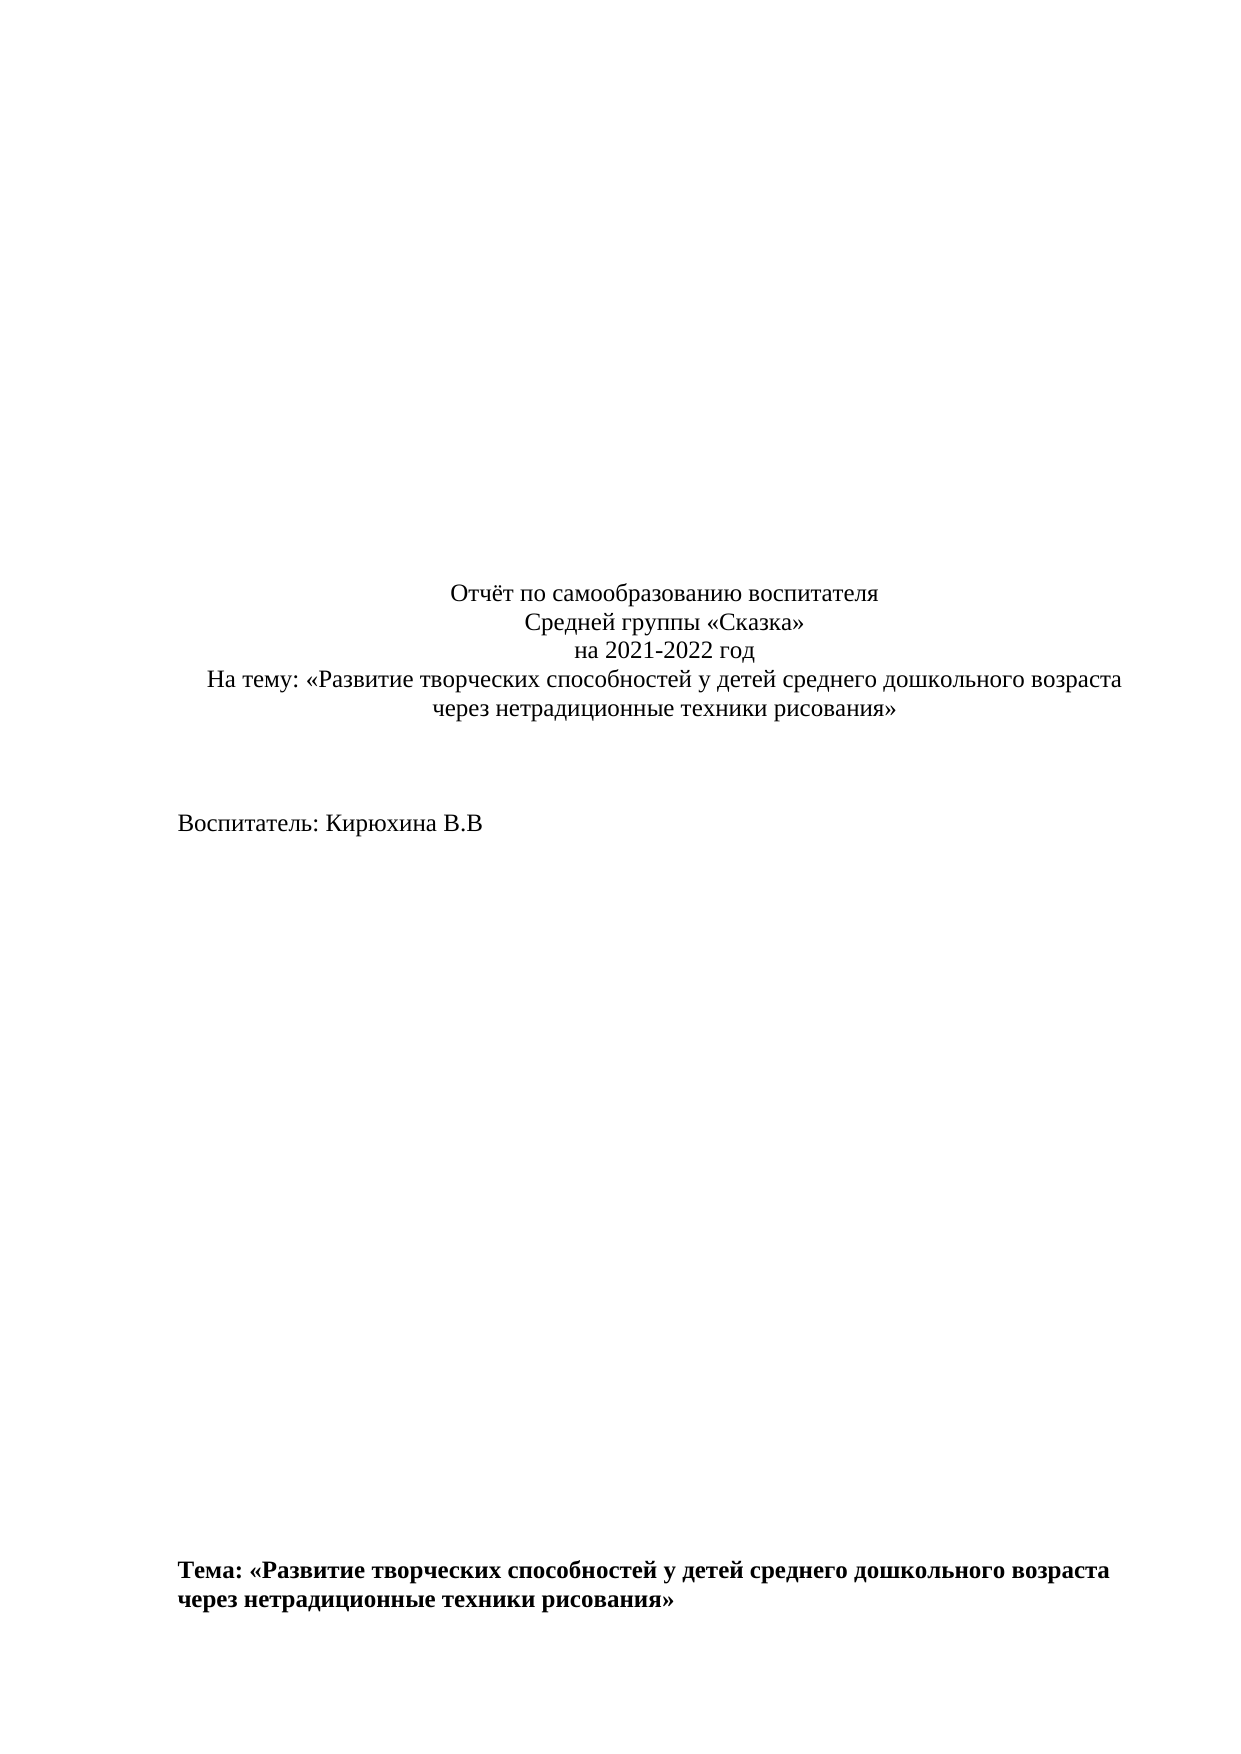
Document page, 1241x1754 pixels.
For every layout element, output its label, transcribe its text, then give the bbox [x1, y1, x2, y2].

text Отчёт по самообразованию воспитателя [177, 578, 1152, 607]
text Тема: «Развитие творческих способностей у детей среднего дошкольного возраста через нетрадиционные техники рисования» [177, 1556, 1152, 1613]
text Воспитатель: Кирюхина В.В [177, 779, 1152, 837]
text На тему: «Развитие творческих способностей у детей среднего дошкольного возраста через нетрадиционные техники рисования» [177, 664, 1152, 722]
text Средней группы «Сказка» [177, 607, 1152, 636]
text на 2021-2022 год [177, 636, 1152, 664]
